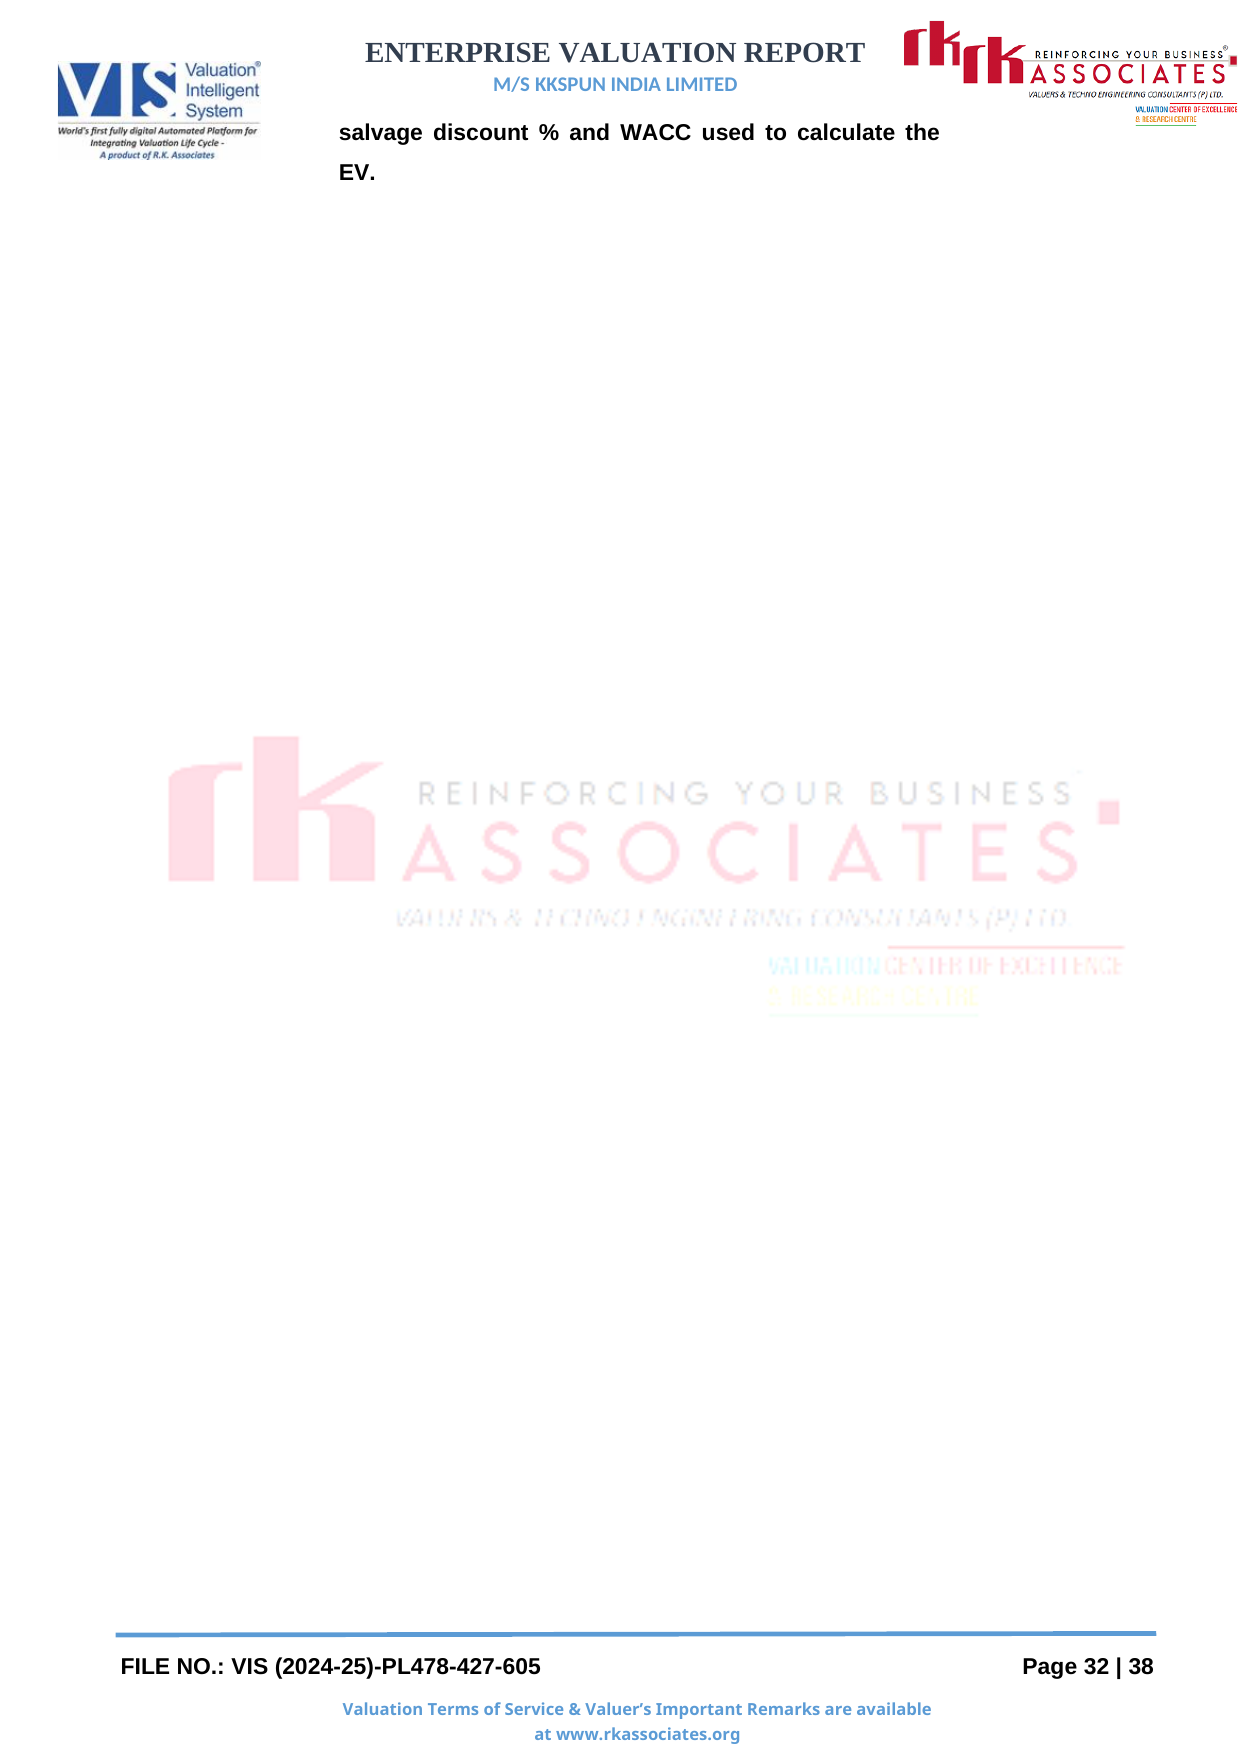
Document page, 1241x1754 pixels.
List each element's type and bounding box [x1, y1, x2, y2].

picture [898, 14, 1237, 125]
list [209, 119, 1154, 185]
picture [57, 61, 261, 160]
